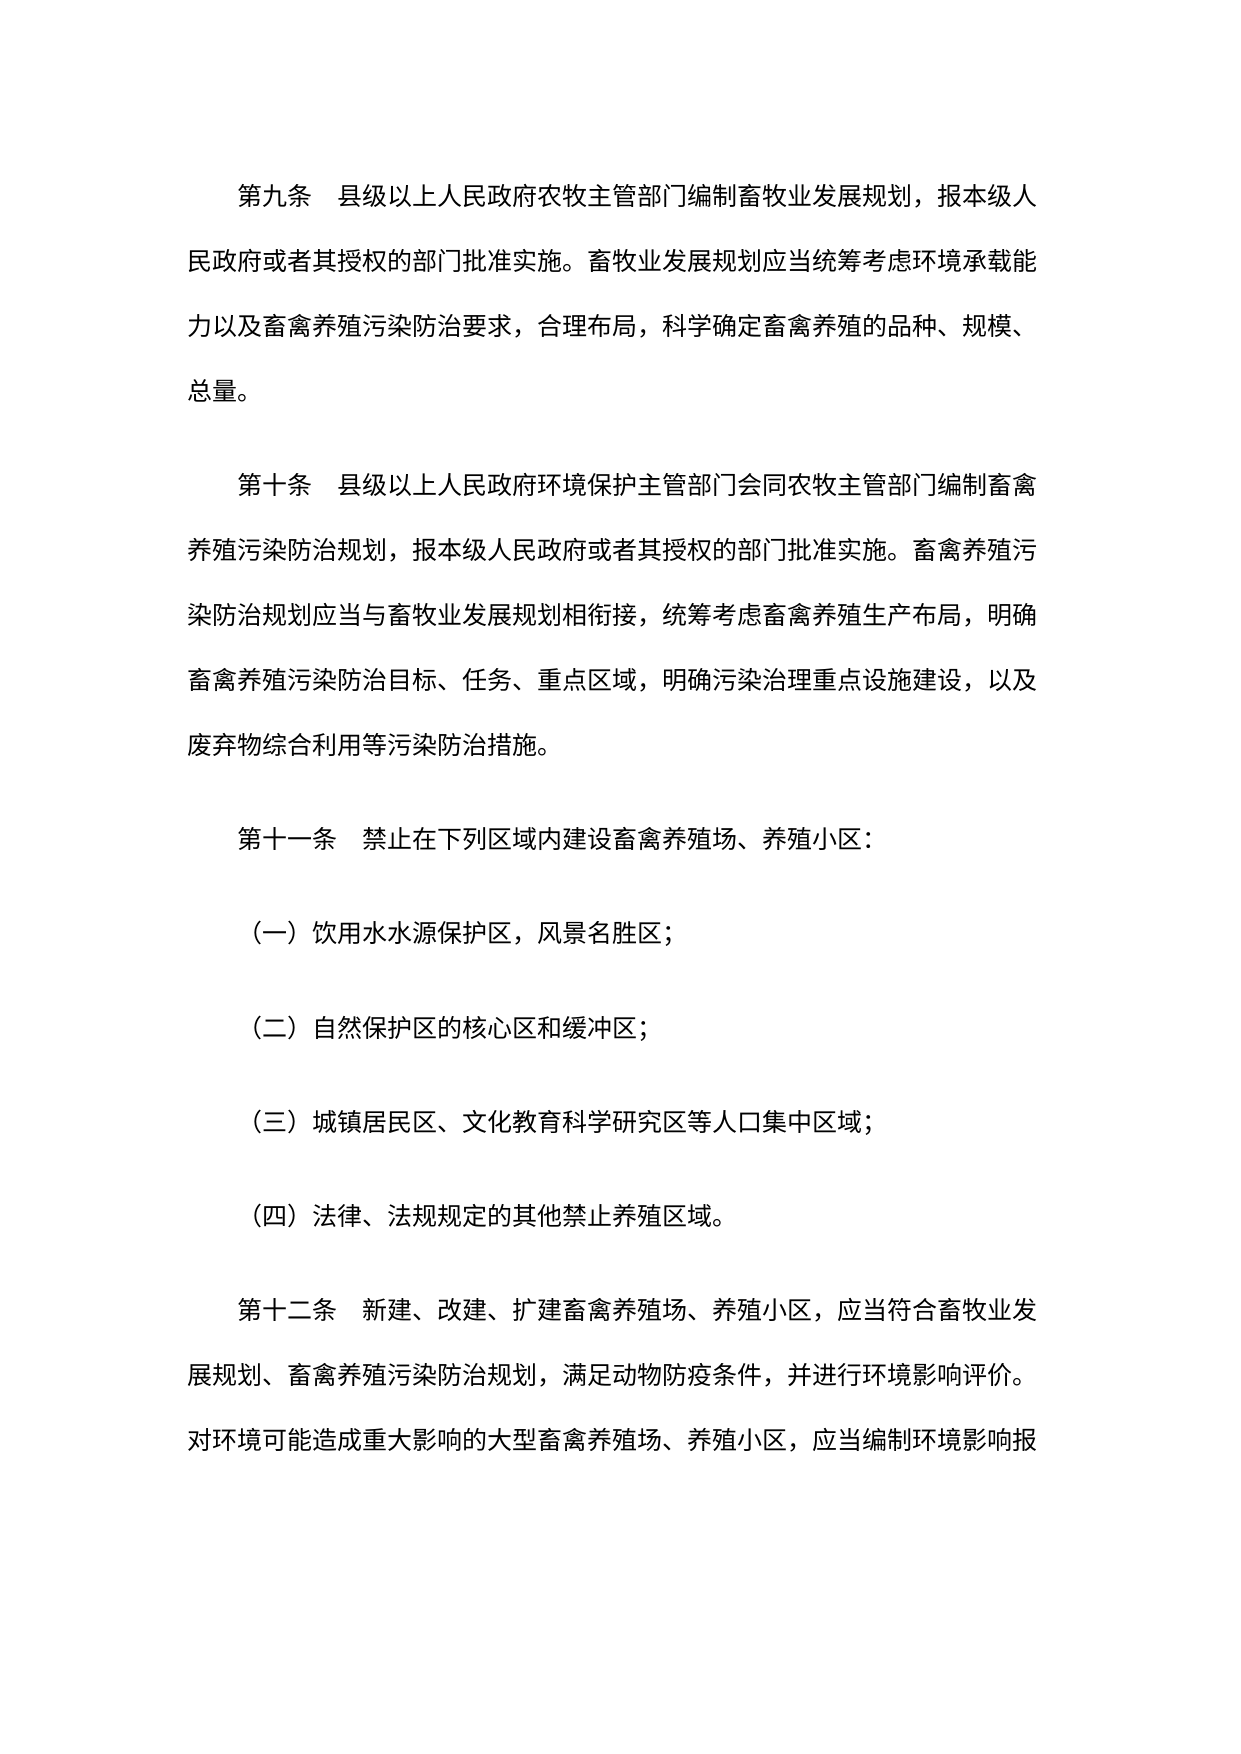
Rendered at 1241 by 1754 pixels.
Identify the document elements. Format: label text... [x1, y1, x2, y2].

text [187, 1276, 1053, 1471]
text （四）法律、法规规定的其他禁止养殖区域。 [187, 1182, 1053, 1247]
text 第十条 县级以上人民政府环境保护主管部门会同农牧主管部门编制畜禽养殖污染防治规划，报本级人民政府或者其授权的部门批准实施。畜禽养殖污染防治规划应当与畜牧业发展规划相衔接，统筹考虑畜禽养殖生产布局，明确畜禽养殖污染防治目标、任务、重点区域，明确污染治理重点设施建设，以及废弃物综合利用等污染防治措施。 [187, 451, 1053, 776]
text （三）城镇居民区、文化教育科学研究区等人口集中区域； [187, 1088, 1053, 1153]
text （一）饮用水水源保护区，风景名胜区； [187, 899, 1053, 964]
text 第九条 县级以上人民政府农牧主管部门编制畜牧业发展规划，报本级人民政府或者其授权的部门批准实施。畜牧业发展规划应当统筹考虑环境承载能力以及畜禽养殖污染防治要求，合理布局，科学确定畜禽养殖的品种、规模、总量。 [187, 162, 1053, 422]
text 第十一条 禁止在下列区域内建设畜禽养殖场、养殖小区： [187, 805, 1053, 870]
text （二）自然保护区的核心区和缓冲区； [187, 994, 1053, 1059]
